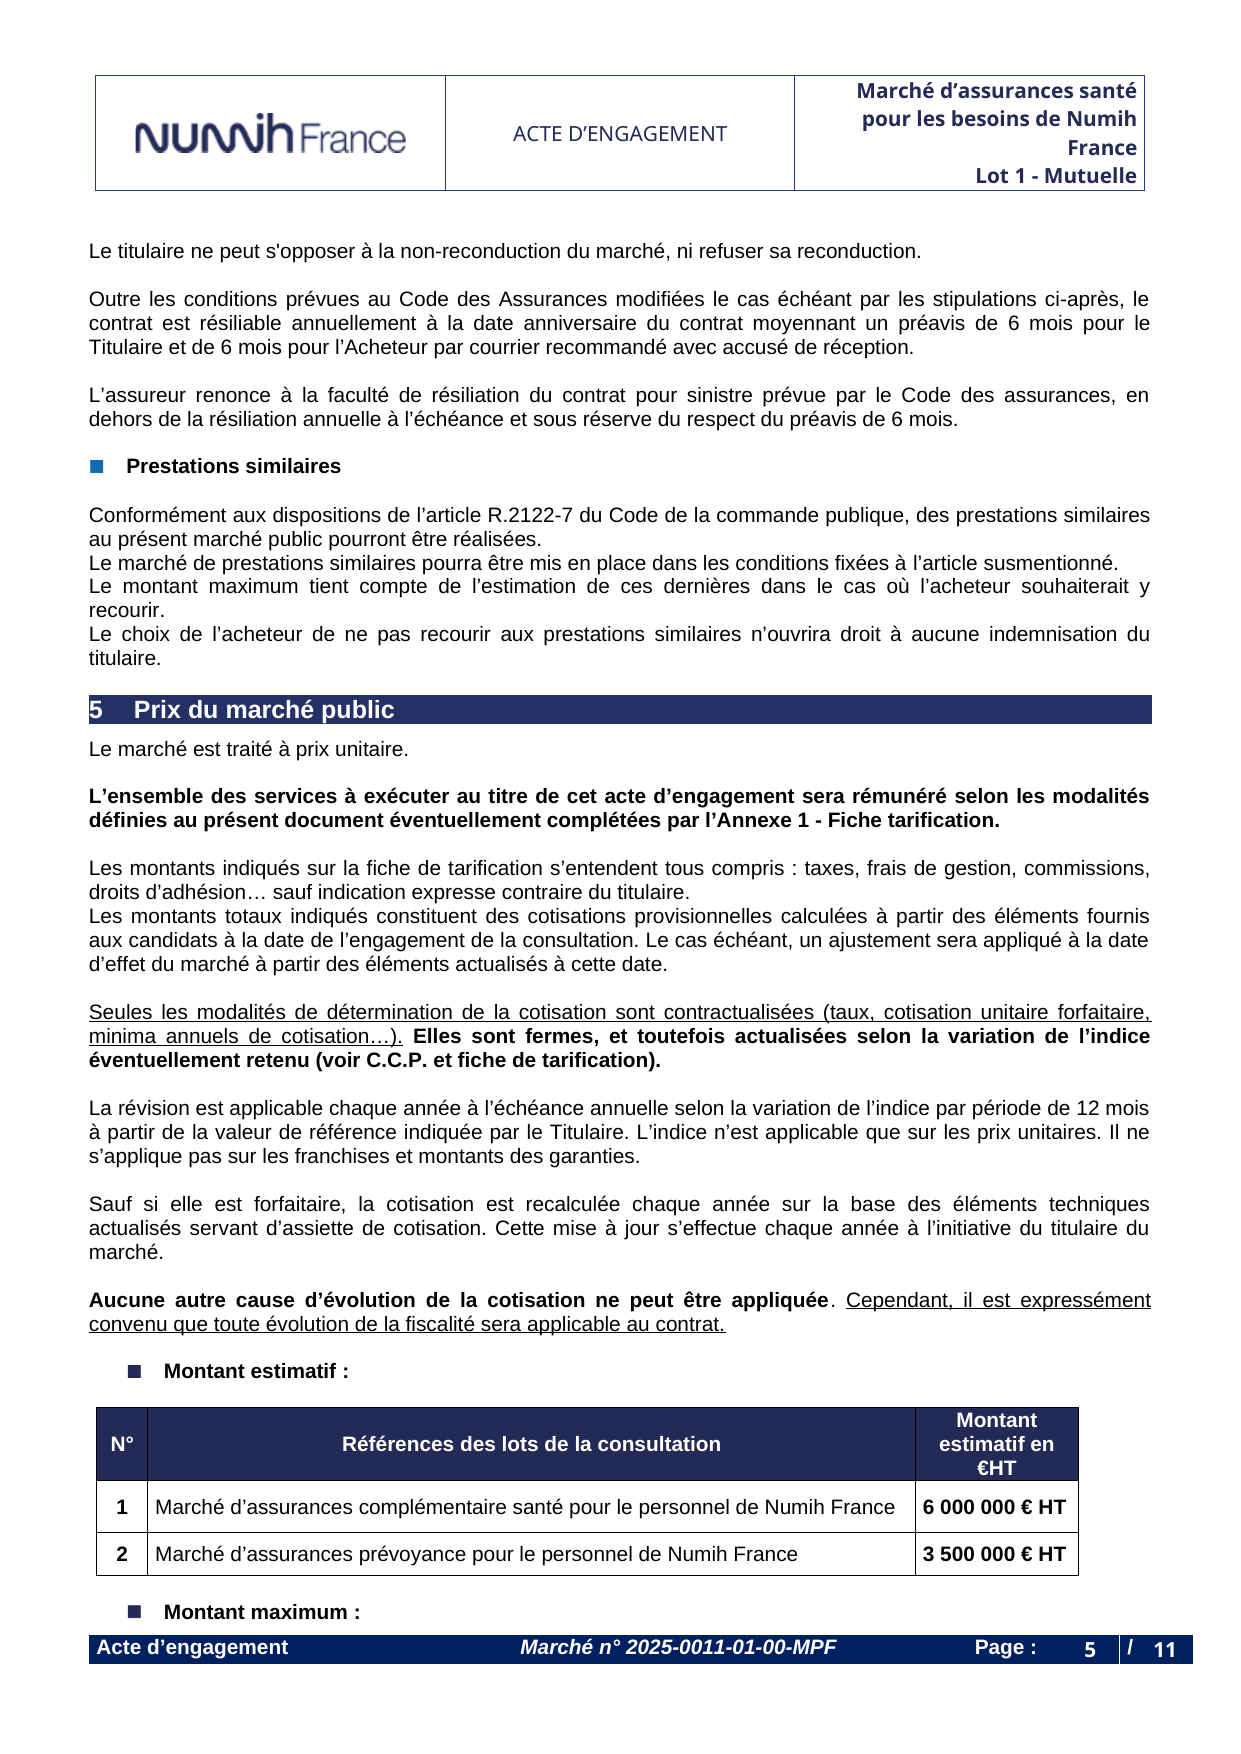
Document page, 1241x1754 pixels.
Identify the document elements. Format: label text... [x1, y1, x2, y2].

list Prestations similaires [89, 454, 1152, 478]
text La révision est applicable chaque année à l’échéance annuelle selon la variation de l’indice par période de 12 mois à partir de la valeur de référence indiquée par le Titulaire. L’indice n’est applicable que sur les prix unitaires. Il ne s’applique pas sur les franchises et montants des garanties. [89, 1096, 1152, 1168]
text Les montants totaux indiqués constituent des cotisations provisionnelles calculées à partir des éléments fournis aux candidats à la date de l’engagement de la consultation. Le cas échéant, un ajustement sera appliqué à la date d’effet du marché à partir des éléments actualisés à cette date. [89, 904, 1152, 976]
picture [135, 113, 406, 153]
text Outre les conditions prévues au Code des Assurances modifiées le cas échéant par les stipulations ci-après, le contrat est résiliable annuellement à la date anniversaire du contrat moyennant un préavis de 6 mois pour le Titulaire et de 6 mois pour l’Acheteur par courrier recommandé avec accusé de réception. [89, 287, 1152, 358]
text Seules les modalités de détermination de la cotisation sont contractualisées (taux, cotisation unitaire forfaitaire, minima annuels de cotisation…). Elles sont fermes, et toutefois actualisées selon la variation de l’indice éventuellement retenu (voir C.C.P. et fiche de tarification). [89, 1022, 1152, 1072]
table_cell 1 [97, 1481, 147, 1532]
table_header N° [97, 1408, 147, 1480]
text Aucune autre cause d’évolution de la cotisation ne peut être appliquée. Cependant, il est expressément convenu que toute évolution de la fiscalité sera applicable au contrat. [89, 1287, 1152, 1335]
text L’ensemble des services à exécuter au titre de cet acte d’engagement sera rémunéré selon les modalités définies au présent document éventuellement complétées par l’Annexe 1 - Fiche tarification. [89, 784, 1152, 832]
text Les montants indiqués sur la fiche de tarification s’entendent tous compris : taxes, frais de gestion, commissions, droits d’adhésion… sauf indication expresse contraire du titulaire. [89, 856, 1152, 904]
table_header Montant estimatif en €HT [916, 1408, 1078, 1480]
table_cell 2 [97, 1533, 147, 1574]
table_cell Marché d’assurances prévoyance pour le personnel de Numih France [148, 1533, 915, 1574]
text Le montant maximum tient compte de l’estimation de ces dernières dans le cas où l’acheteur souhaiterait y recourir. [89, 574, 1152, 622]
text Sauf si elle est forfaitaire, la cotisation est recalculée chaque année sur la base des éléments techniques actualisés servant d’assiette de cotisation. Cette mise à jour s’effectue chaque année à l’initiative du titulaire du marché. [89, 1192, 1152, 1263]
table_cell Marché d’assurances complémentaire santé pour le personnel de Numih France [148, 1481, 915, 1532]
text Conformément aux dispositions de l’article R.2122-7 du Code de la commande publique, des prestations similaires au présent marché public pourront être réalisées. [89, 502, 1152, 550]
list Montant maximum : [126, 1599, 1152, 1624]
text Le marché de prestations similaires pourra être mis en place dans les conditions fixées à l’article susmentionné. [89, 550, 1152, 574]
text Le marché est traité à prix unitaire. [89, 736, 1152, 760]
table_header Références des lots de la consultation [148, 1408, 915, 1480]
table_cell 3 500 000 € HT [916, 1533, 1078, 1574]
subtitle Prix du marché public [89, 695, 1152, 724]
text Le titulaire ne peut s'opposer à la non-reconduction du marché, ni refuser sa reconduction. [89, 239, 1152, 263]
text Seules les modalités de détermination de la cotisation sont contractualisées (taux, cotisation unitaire forfaitaire, minima annuels de cotisation…). Elles sont fermes, et toutefois actualisées selon la variation de l’indice éventuellement retenu (voir C.C.P. et fiche de tarification). [89, 1000, 1152, 1021]
list Montant estimatif : [126, 1359, 1152, 1383]
text Le choix de l’acheteur de ne pas recourir aux prestations similaires n’ouvrira droit à aucune indemnisation du titulaire. [89, 622, 1152, 670]
table_cell 6 000 000 € HT [916, 1481, 1078, 1532]
text L’assureur renonce à la faculté de résiliation du contrat pour sinistre prévue par le Code des assurances, en dehors de la résiliation annuelle à l’échéance et sous réserve du respect du préavis de 6 mois. [89, 382, 1152, 430]
